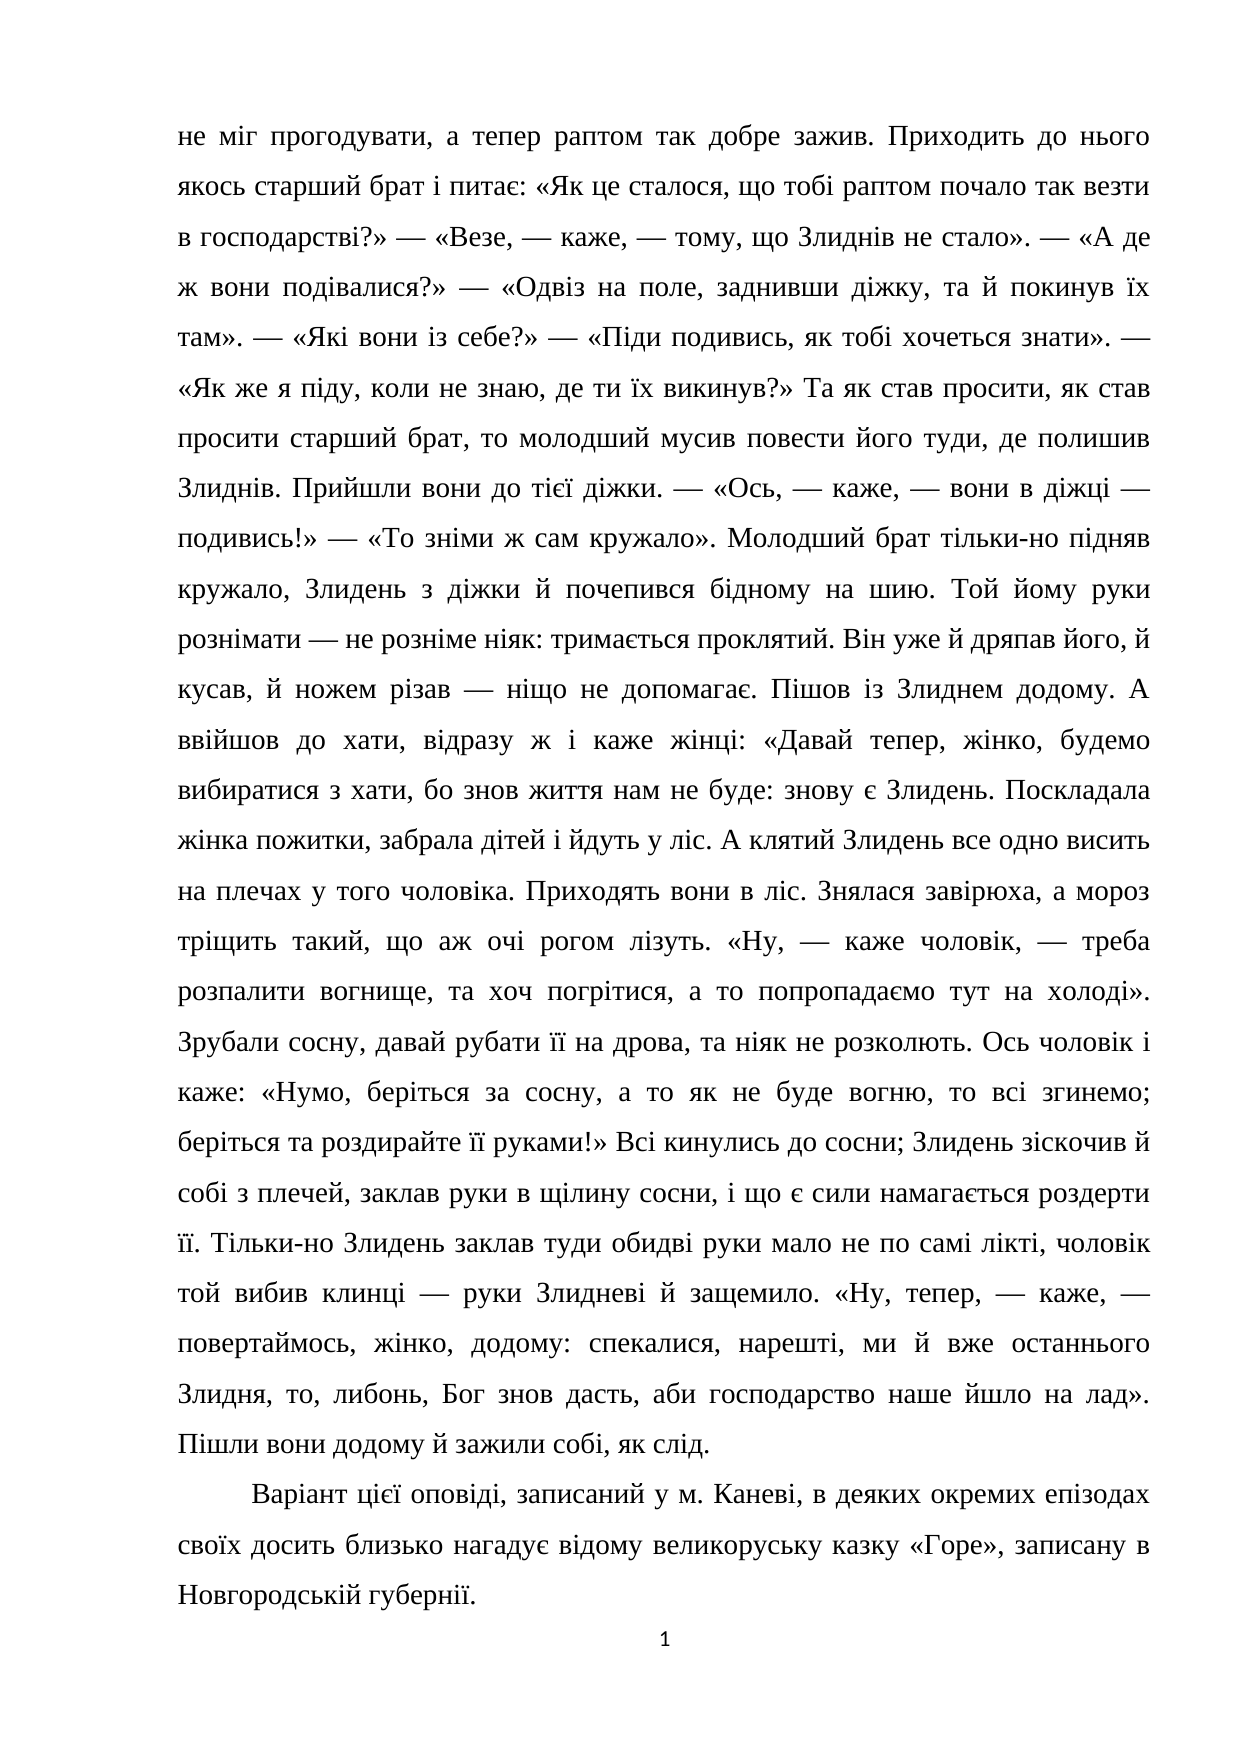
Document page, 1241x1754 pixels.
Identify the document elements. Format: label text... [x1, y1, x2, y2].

text Варіант цієї оповіді, записаний у м. Каневі, в деяких окремих епізодах своїх досить близько нагадує відому великоруську казку «Горе», записану в Новгородській губернії. [177, 1477, 1152, 1611]
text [177, 118, 1152, 1460]
